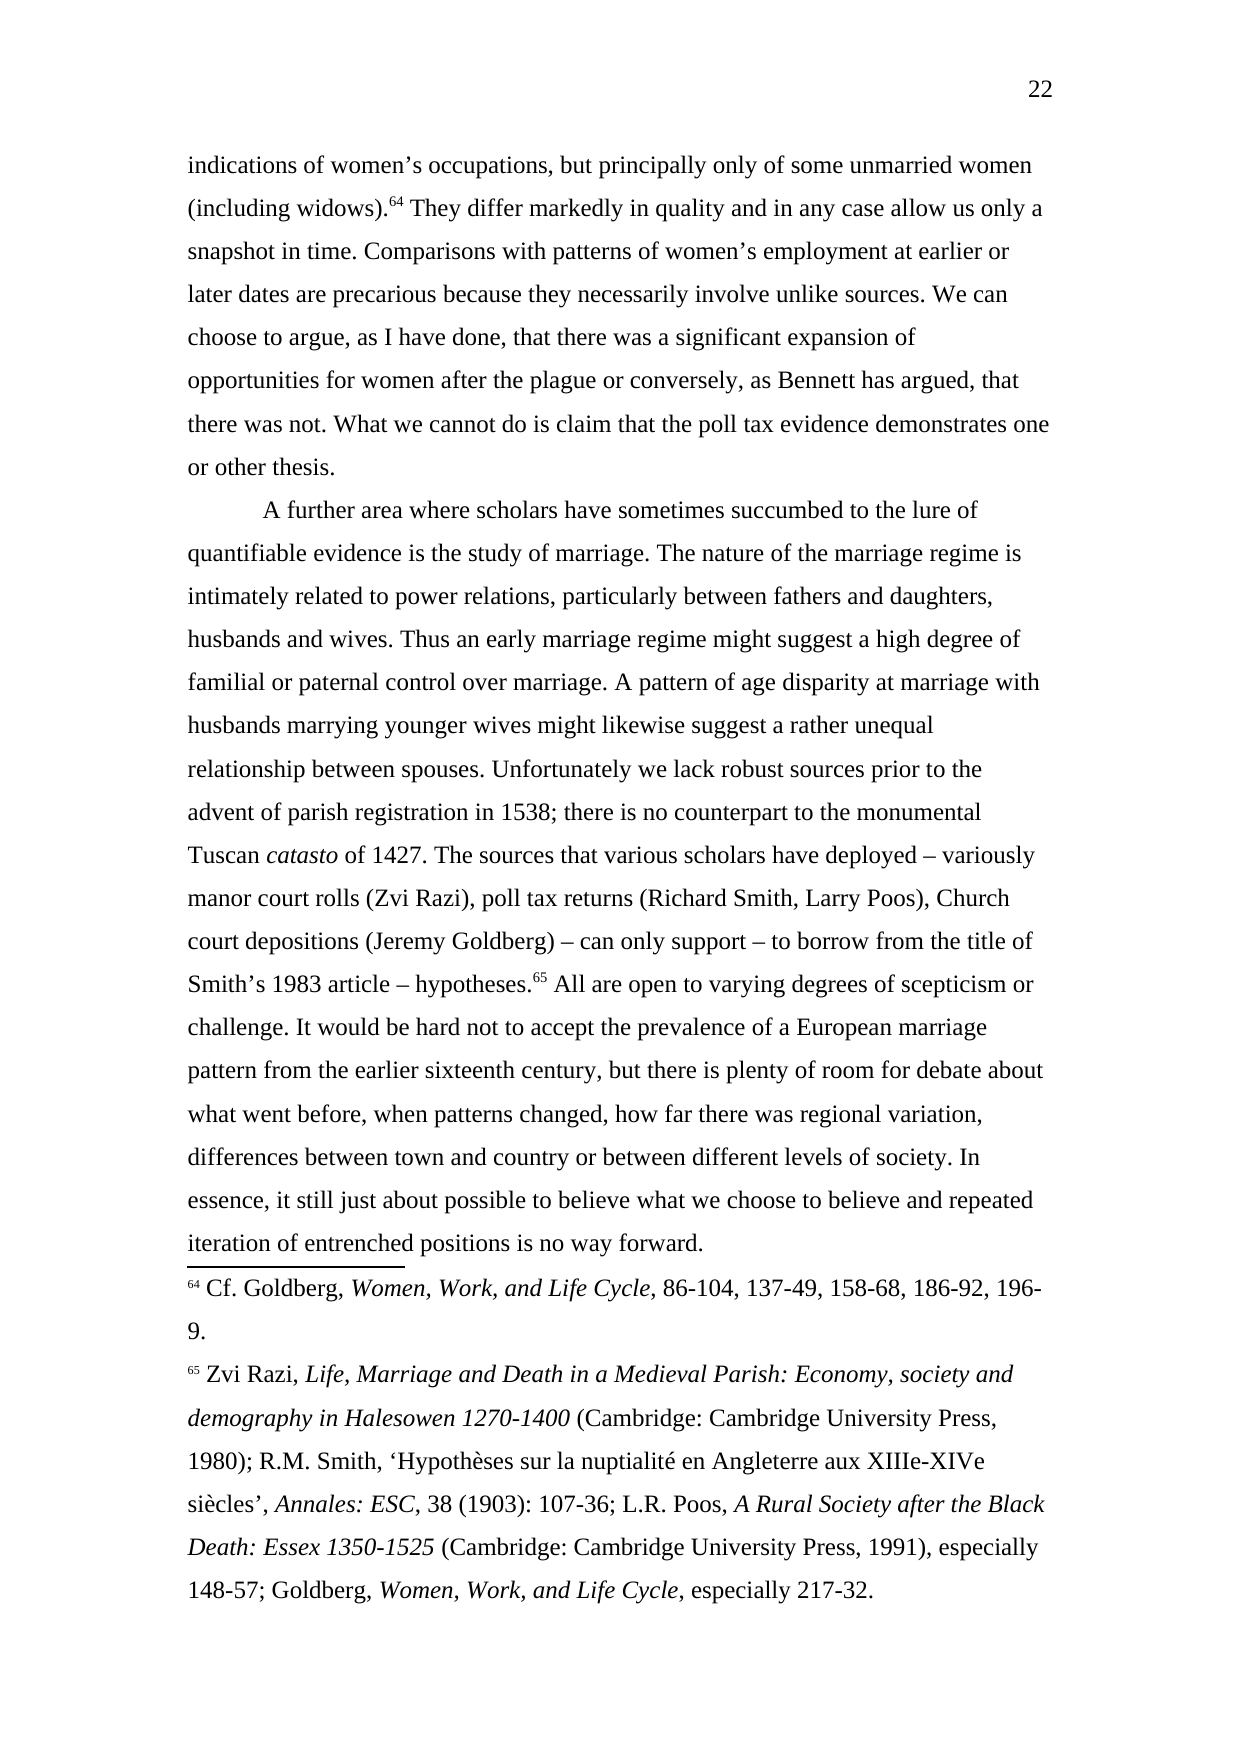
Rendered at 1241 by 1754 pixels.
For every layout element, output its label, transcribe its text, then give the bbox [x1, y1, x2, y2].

text A further area where scholars have sometimes succumbed to the lure of quantifiable evidence is the study of marriage. The nature of the marriage regime is intimately related to power relations, particularly between fathers and daughters, husbands and wives. Thus an early marriage regime might suggest a high degree of familial or paternal control over marriage. A pattern of age disparity at marriage with husbands marrying younger wives might likewise suggest a rather unequal relationship between spouses. Unfortunately we lack robust sources prior to the advent of parish registration in 1538; there is no counterpart to the monumental Tuscan catasto of 1427. The sources that various scholars have deployed – variously manor court rolls (Zvi Razi), poll tax returns (Richard Smith, Larry Poos), Church court depositions (Jeremy Goldberg) – can only support – to borrow from the title of Smith’s 1983 article – hypotheses. All are open to varying degrees of scepticism or challenge. It would be hard not to accept the prevalence of a European marriage pattern from the earlier sixteenth century, but there is plenty of room for debate about what went before, when patterns changed, how far there was regional variation, differences between town and country or between different levels of society. In essence, it still just about possible to believe what we choose to believe and repeated iteration of entrenched positions is no way forward. [187, 495, 1053, 1257]
text Much the same arguments can be made about other sources that pertain to the economy. The import and export of wool, textiles etc. have long been used as a barometer of the wider economy, but this is because the crown’s imposition of custom duties on overseas trade so as to bolster its revenue, particularly in the context of war generated customs’ accounts. Internal trade, on the other hand, has generated little in the way of extant documentation and so is much harder to explore, let alone measure. It may be, however, that the demand for pots, pans, basic furnishings, and locally produced textiles had an even greater impact on women’s employment than the trade in raw wool, but though the existence of local markets are documented, the composition and volume of trade that they supported from year to year is essentially a closed book. Poll tax returns, particularly from 1379 and 1381, do offer measurable indications of women’s occupations, but principally only of some unmarried women (including widows). They differ markedly in quality and in any case allow us only a snapshot in time. Comparisons with patterns of women’s employment at earlier or later dates are precarious because they necessarily involve unlike sources. We can choose to argue, as I have done, that there was a significant expansion of opportunities for women after the plague or conversely, as Bennett has argued, that there was not. What we cannot do is claim that the poll tax evidence demonstrates one or other thesis. [187, 150, 1053, 481]
